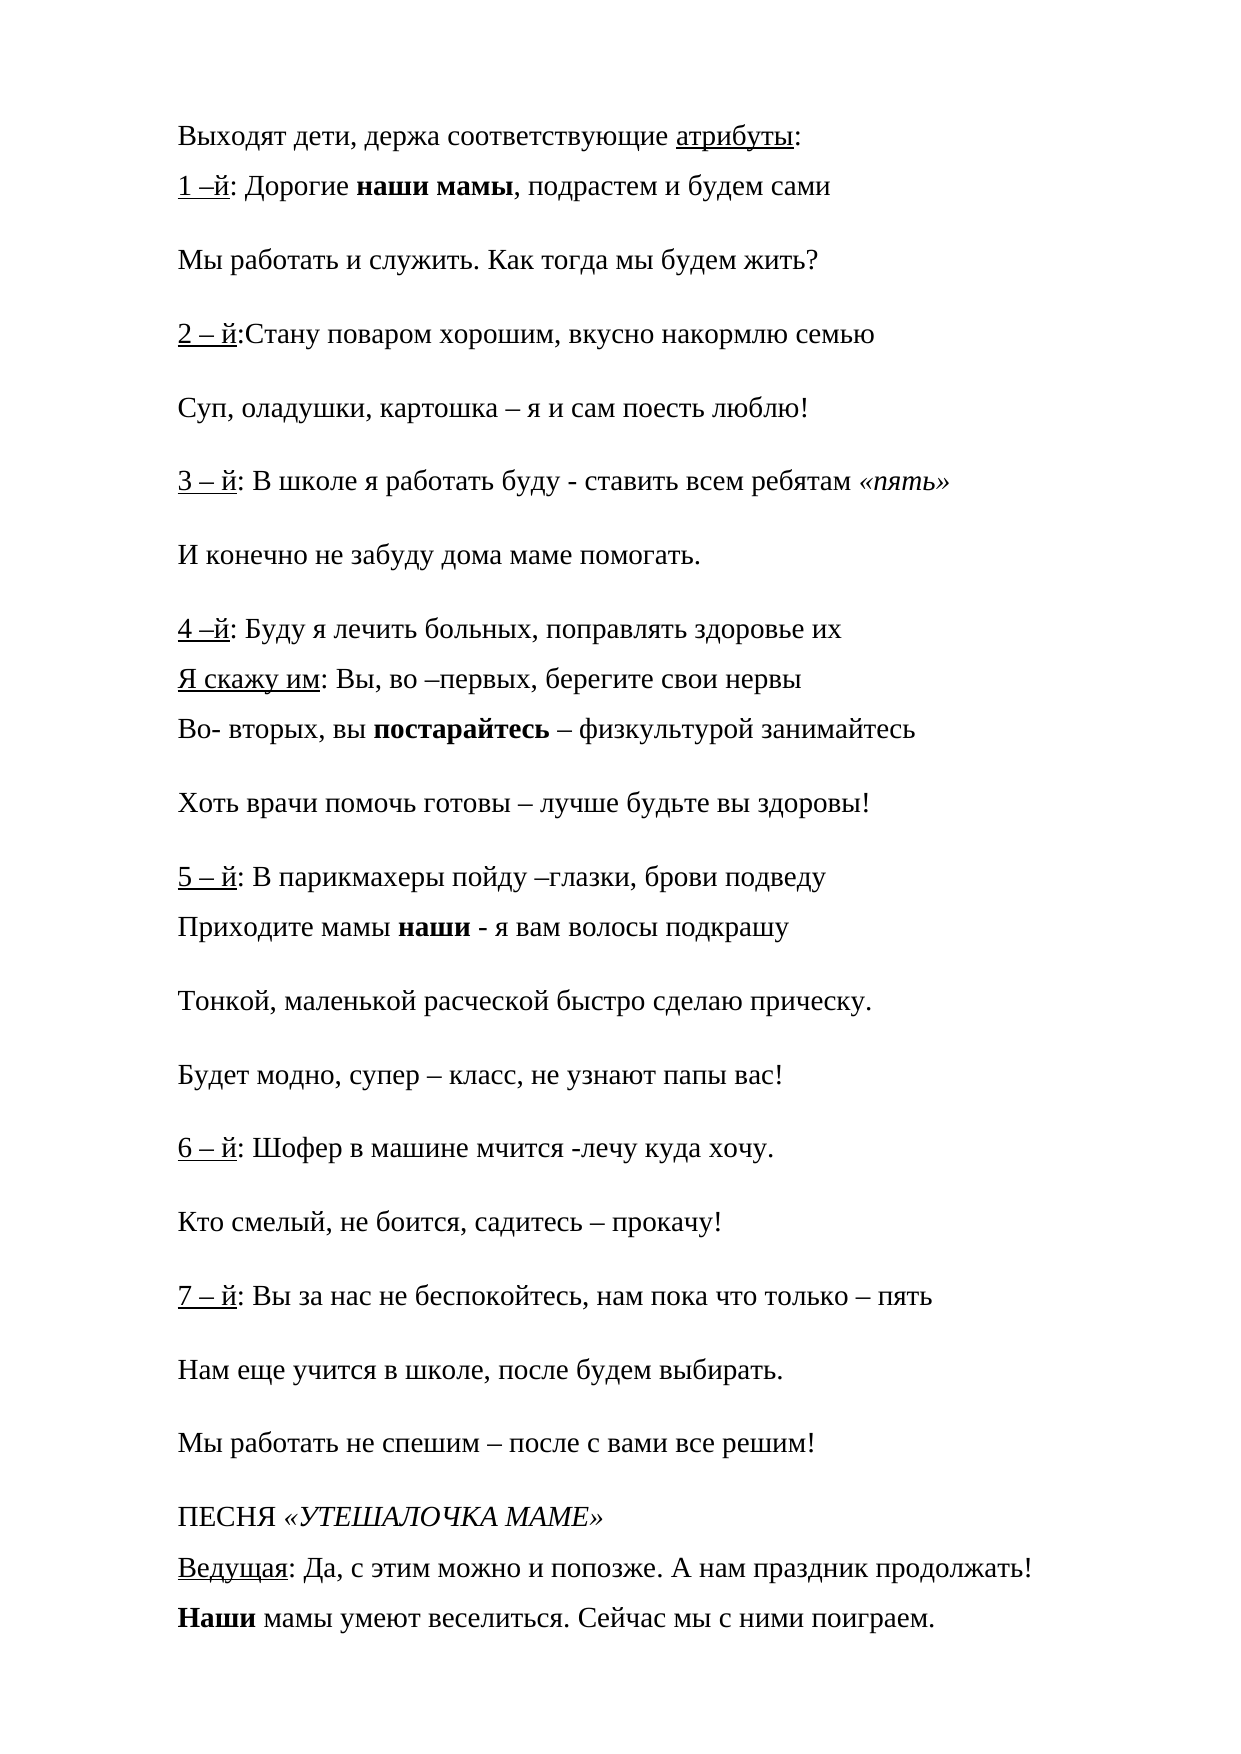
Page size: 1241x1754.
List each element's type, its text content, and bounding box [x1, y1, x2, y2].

text Приходите мамы наши - я вам волосы подкрашу [177, 909, 1152, 943]
text Мы работать и служить. Как тогда мы будем жить? [177, 242, 1152, 276]
text 3 – й: В школе я работать буду - ставить всем ребятам «пять» [177, 463, 1152, 497]
text Кто смелый, не боится, садитесь – прокачу! [177, 1204, 1152, 1238]
text Хоть врачи помочь готовы – лучше будьте вы здоровы! [177, 785, 1152, 819]
text Во- вторых, вы постарайтесь – физкультурой занимайтесь [177, 712, 1152, 745]
text ПЕСНЯ «УТЕШАЛОЧКА МАМЕ» [177, 1499, 1152, 1533]
text И конечно не забуду дома маме помогать. [177, 537, 1152, 571]
text 5 – й: В парикмахеры пойду –глазки, брови подведу [177, 859, 1152, 893]
text Наши мамы умеют веселиться. Сейчас мы с ними поиграем. [177, 1600, 1152, 1633]
text 6 – й: Шофер в машине мчится -лечу куда хочу. [177, 1131, 1152, 1164]
text Ведущая: Да, с этим можно и попозже. А нам праздник продолжать! [177, 1550, 1152, 1583]
text Выходят дети, держа соответствующие атрибуты: [177, 118, 1152, 152]
text 2 – й:Стану поваром хорошим, вкусно накормлю семью [177, 316, 1152, 349]
text Мы работать не спешим – после с вами все решим! [177, 1426, 1152, 1459]
text Тонкой, маленькой расческой быстро сделаю прическу. [177, 983, 1152, 1017]
text 1 –й: Дорогие наши мамы, подрастем и будем сами [177, 168, 1152, 202]
text Я скажу им: Вы, во –первых, берегите свои нервы [177, 661, 1152, 695]
text Нам еще учится в школе, после будем выбирать. [177, 1352, 1152, 1385]
text 7 – й: Вы за нас не беспокойтесь, нам пока что только – пять [177, 1278, 1152, 1312]
text Будет модно, супер – класс, не узнают папы вас! [177, 1057, 1152, 1090]
text Суп, оладушки, картошка – я и сам поесть люблю! [177, 390, 1152, 423]
text 4 –й: Буду я лечить больных, поправлять здоровье их [177, 611, 1152, 644]
